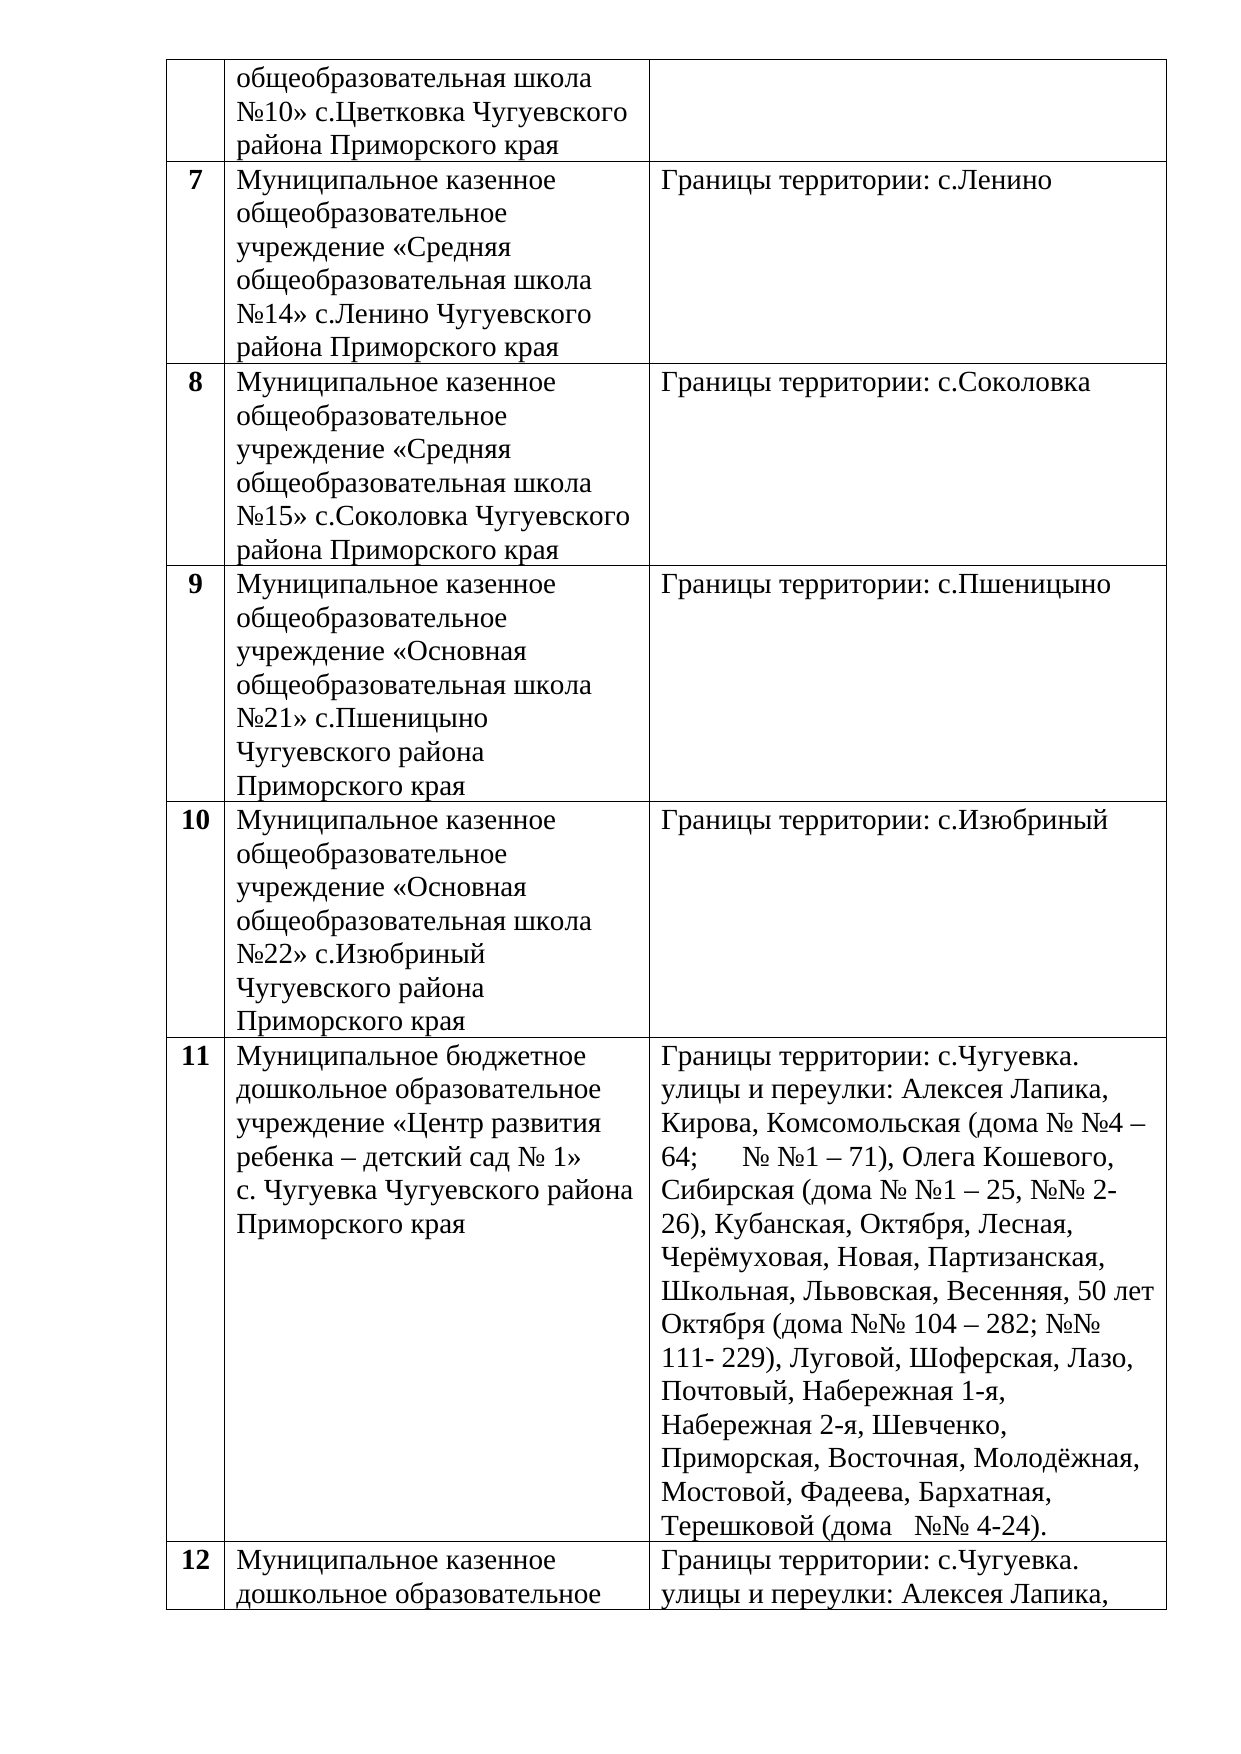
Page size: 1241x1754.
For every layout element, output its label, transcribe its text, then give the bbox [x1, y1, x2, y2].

table_cell 8 [167, 364, 224, 565]
table_cell 6 [167, 60, 224, 161]
table_cell Муниципальное казенное общеобразовательное учреждение «Средняя общеобразовательная школа №14» с.Ленино Чугуевского района Приморского края [225, 162, 649, 363]
table_cell Границы территории: с.Изюбриный [650, 802, 1166, 1037]
table_cell 11 [167, 1038, 224, 1541]
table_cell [225, 60, 649, 161]
table_cell Границы территории: с.Соколовка [650, 364, 1166, 565]
table_cell 12 [167, 1542, 224, 1609]
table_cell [650, 1542, 1166, 1609]
table_cell Границы территории: с.Пшеницыно [650, 566, 1166, 801]
table_cell 7 [167, 162, 224, 363]
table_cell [225, 1542, 649, 1609]
table_cell Муниципальное казенное общеобразовательное учреждение «Основная общеобразовательная школа №21» с.Пшеницыно Чугуевского района Приморского края [225, 566, 649, 801]
table_cell Муниципальное бюджетное дошкольное образовательное учреждение «Центр развития ребенка – детский сад № 1» с. Чугуевка Чугуевского района Приморского края [225, 1038, 649, 1541]
table_cell Муниципальное казенное общеобразовательное учреждение «Основная общеобразовательная школа №22» с.Изюбриный Чугуевского района Приморского края [225, 802, 649, 1037]
table_cell Границы территории: с.Ленино [650, 162, 1166, 363]
table_cell 10 [167, 802, 224, 1037]
table_cell Муниципальное казенное общеобразовательное учреждение «Средняя общеобразовательная школа №15» с.Соколовка Чугуевского района Приморского края [225, 364, 649, 565]
table_cell 9 [167, 566, 224, 801]
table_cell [650, 60, 1166, 161]
